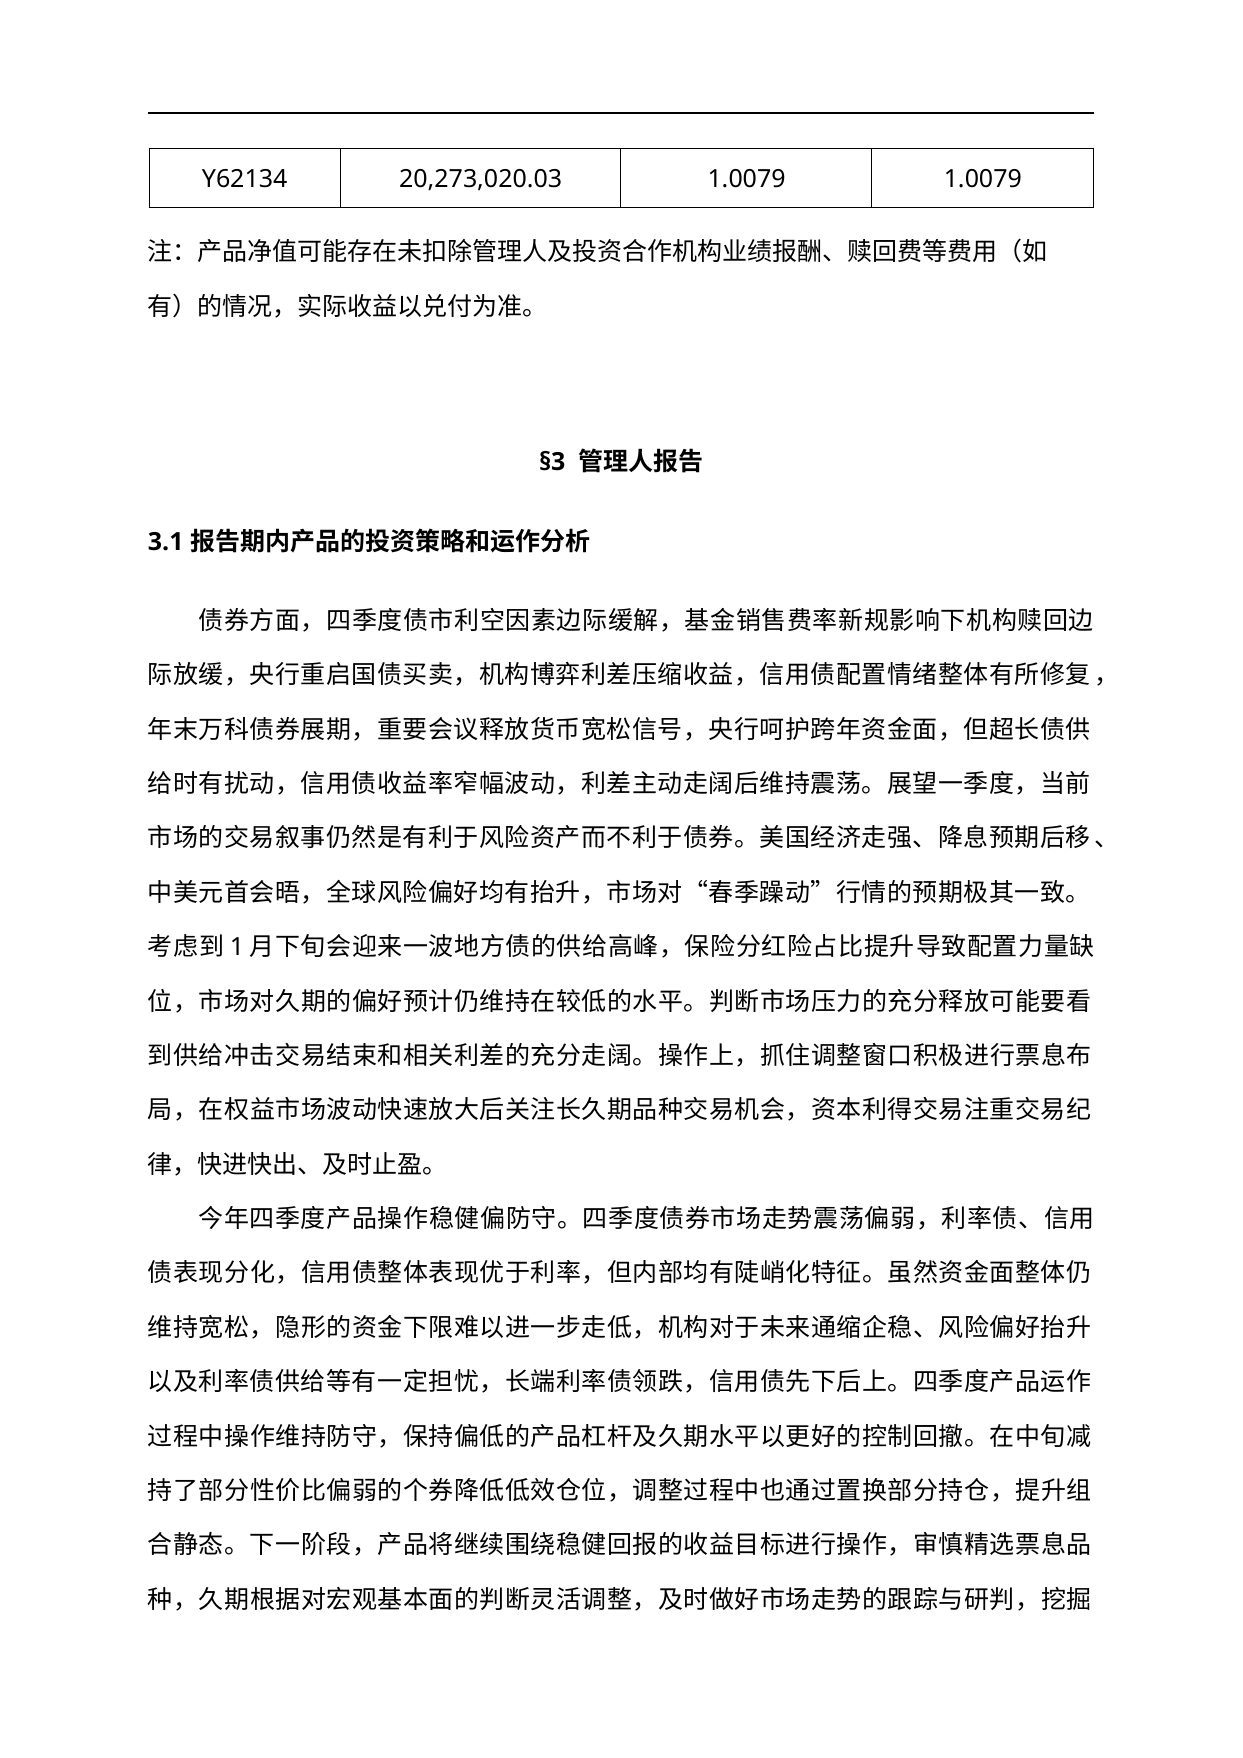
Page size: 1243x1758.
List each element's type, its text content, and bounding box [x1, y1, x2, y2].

table_cell 1.0079 [621, 149, 871, 207]
text 注：产品净值可能存在未扣除管理人及投资合作机构业绩报酬、赎回费等费用（如有）的情况，实际收益以兑付为准。 [148, 232, 1094, 322]
table_cell 1.0079 [872, 149, 1093, 207]
text §3 管理人报告 [148, 442, 1094, 478]
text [148, 600, 1094, 1615]
table_cell Y62134 [150, 149, 340, 207]
text 3.1 报告期内产品的投资策略和运作分析 [148, 521, 1094, 557]
table_cell 20,273,020.03 [341, 149, 620, 207]
